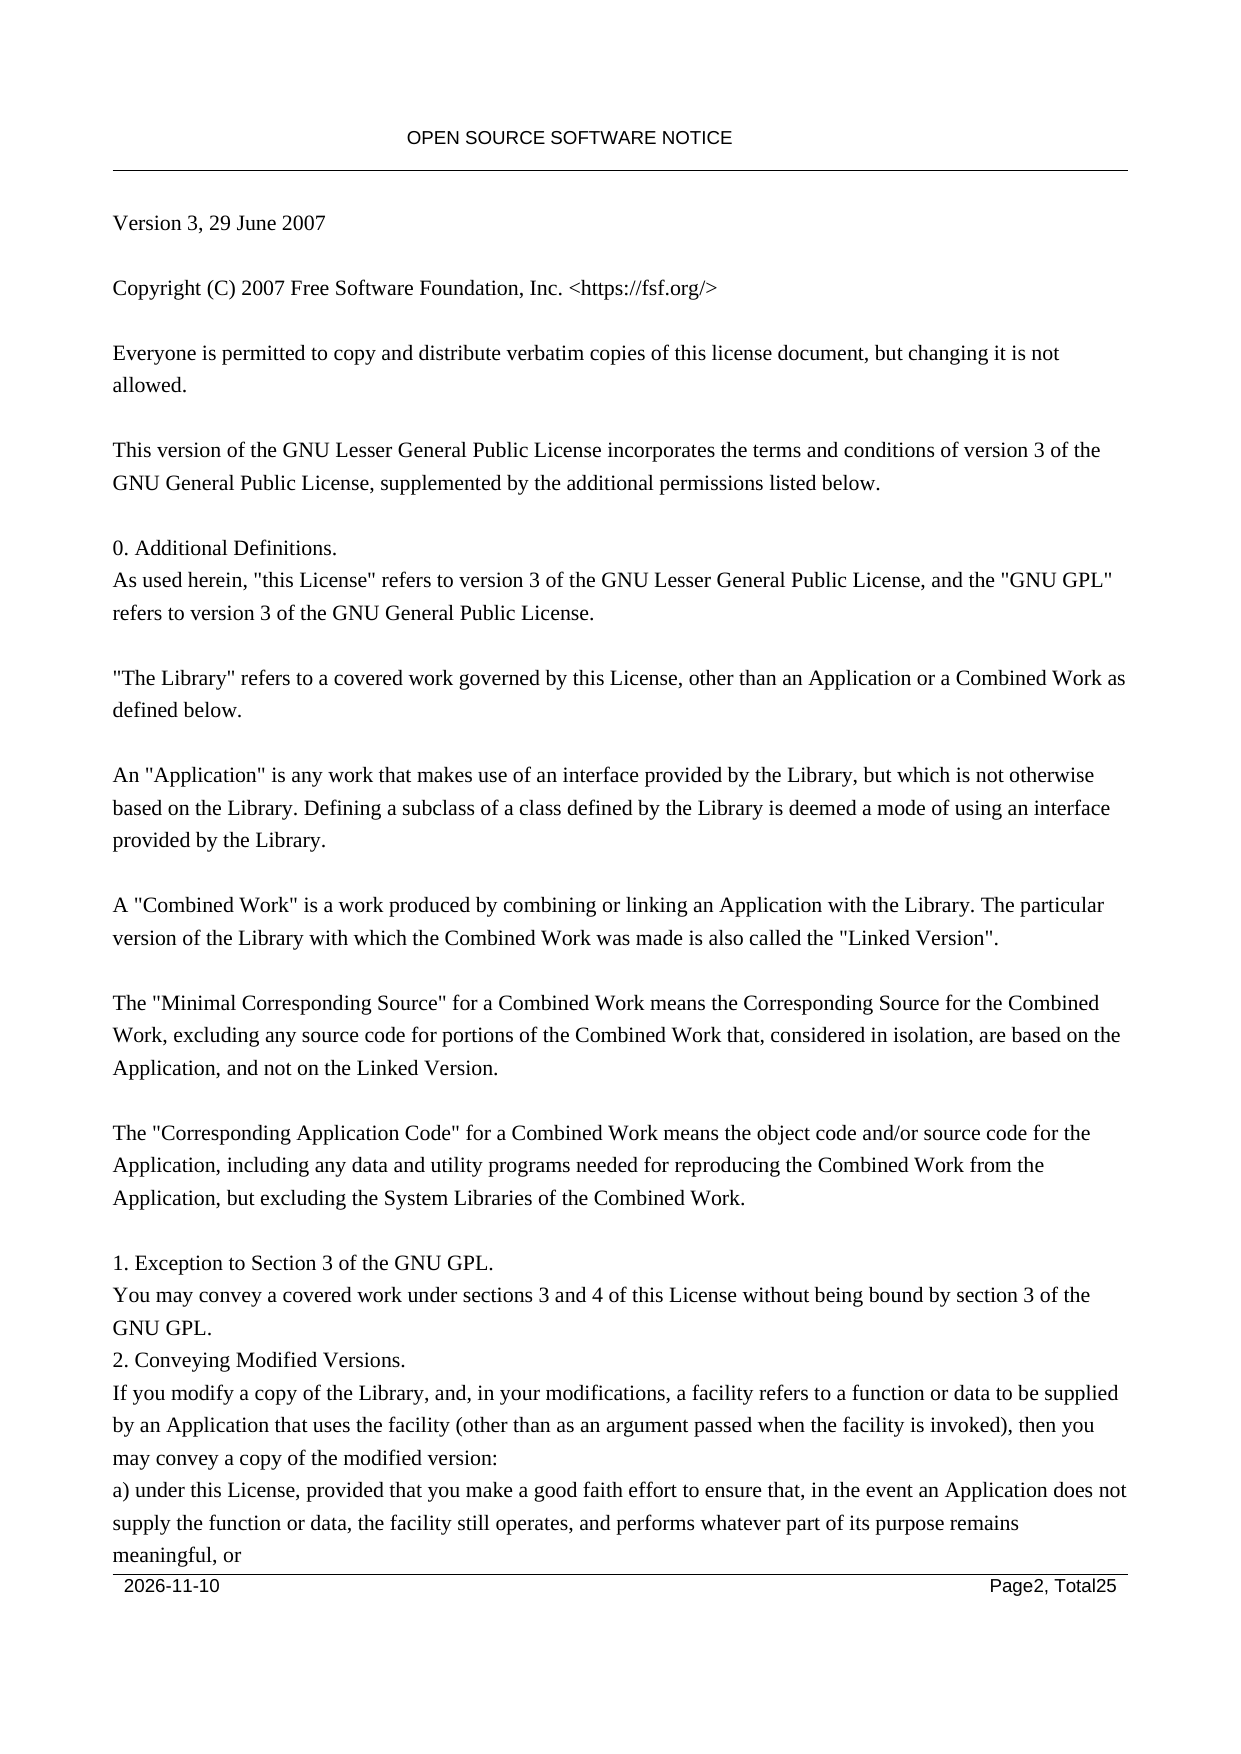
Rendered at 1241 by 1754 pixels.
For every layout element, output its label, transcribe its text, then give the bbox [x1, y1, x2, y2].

text As used herein, "this License" refers to version 3 of the GNU Lesser General Public License, and the "GNU GPL" refers to version 3 of the GNU General Public License. [112, 564, 1128, 629]
text The "Corresponding Application Code" for a Combined Work means the object code and/or source code for the Application, including any data and utility programs needed for reproducing the Combined Work from the Application, but excluding the System Libraries of the Combined Work. [112, 1116, 1128, 1214]
text If you modify a copy of the Library, and, in your modifications, a facility refers to a function or data to be supplied by an Application that uses the facility (other than as an argument passed when the facility is invoked), then you may convey a copy of the modified version: [112, 1376, 1128, 1474]
text You may convey a covered work under sections 3 and 4 of this License without being bound by section 3 of the GNU GPL. [112, 1279, 1128, 1344]
text "The Library" refers to a covered work governed by this License, other than an Application or a Combined Work as defined below. [112, 661, 1128, 726]
text 2. Conveying Modified Versions. [112, 1344, 1128, 1376]
text Version 3, 29 June 2007 [112, 206, 1128, 239]
text This version of the GNU Lesser General Public License incorporates the terms and conditions of version 3 of the GNU General Public License, supplemented by the additional permissions listed below. [112, 434, 1128, 499]
text Everyone is permitted to copy and distribute verbatim copies of this license document, but changing it is not allowed. [112, 336, 1128, 401]
text Copyright (C) 2007 Free Software Foundation, Inc. <https://fsf.org/> [112, 271, 1128, 304]
text a) under this License, provided that you make a good faith effort to ensure that, in the event an Application does not supply the function or data, the facility still operates, and performs whatever part of its purpose remains meaningful, or [112, 1474, 1128, 1571]
text 0. Additional Definitions. [112, 531, 1128, 564]
text A "Combined Work" is a work produced by combining or linking an Application with the Library. The particular version of the Library with which the Combined Work was made is also called the "Linked Version". [112, 889, 1128, 954]
text An "Application" is any work that makes use of an interface provided by the Library, but which is not otherwise based on the Library. Defining a subclass of a class defined by the Library is deemed a mode of using an interface provided by the Library. [112, 759, 1128, 856]
text The "Minimal Corresponding Source" for a Combined Work means the Corresponding Source for the Combined Work, excluding any source code for portions of the Combined Work that, considered in isolation, are based on the Application, and not on the Linked Version. [112, 986, 1128, 1084]
text 1. Exception to Section 3 of the GNU GPL. [112, 1246, 1128, 1279]
